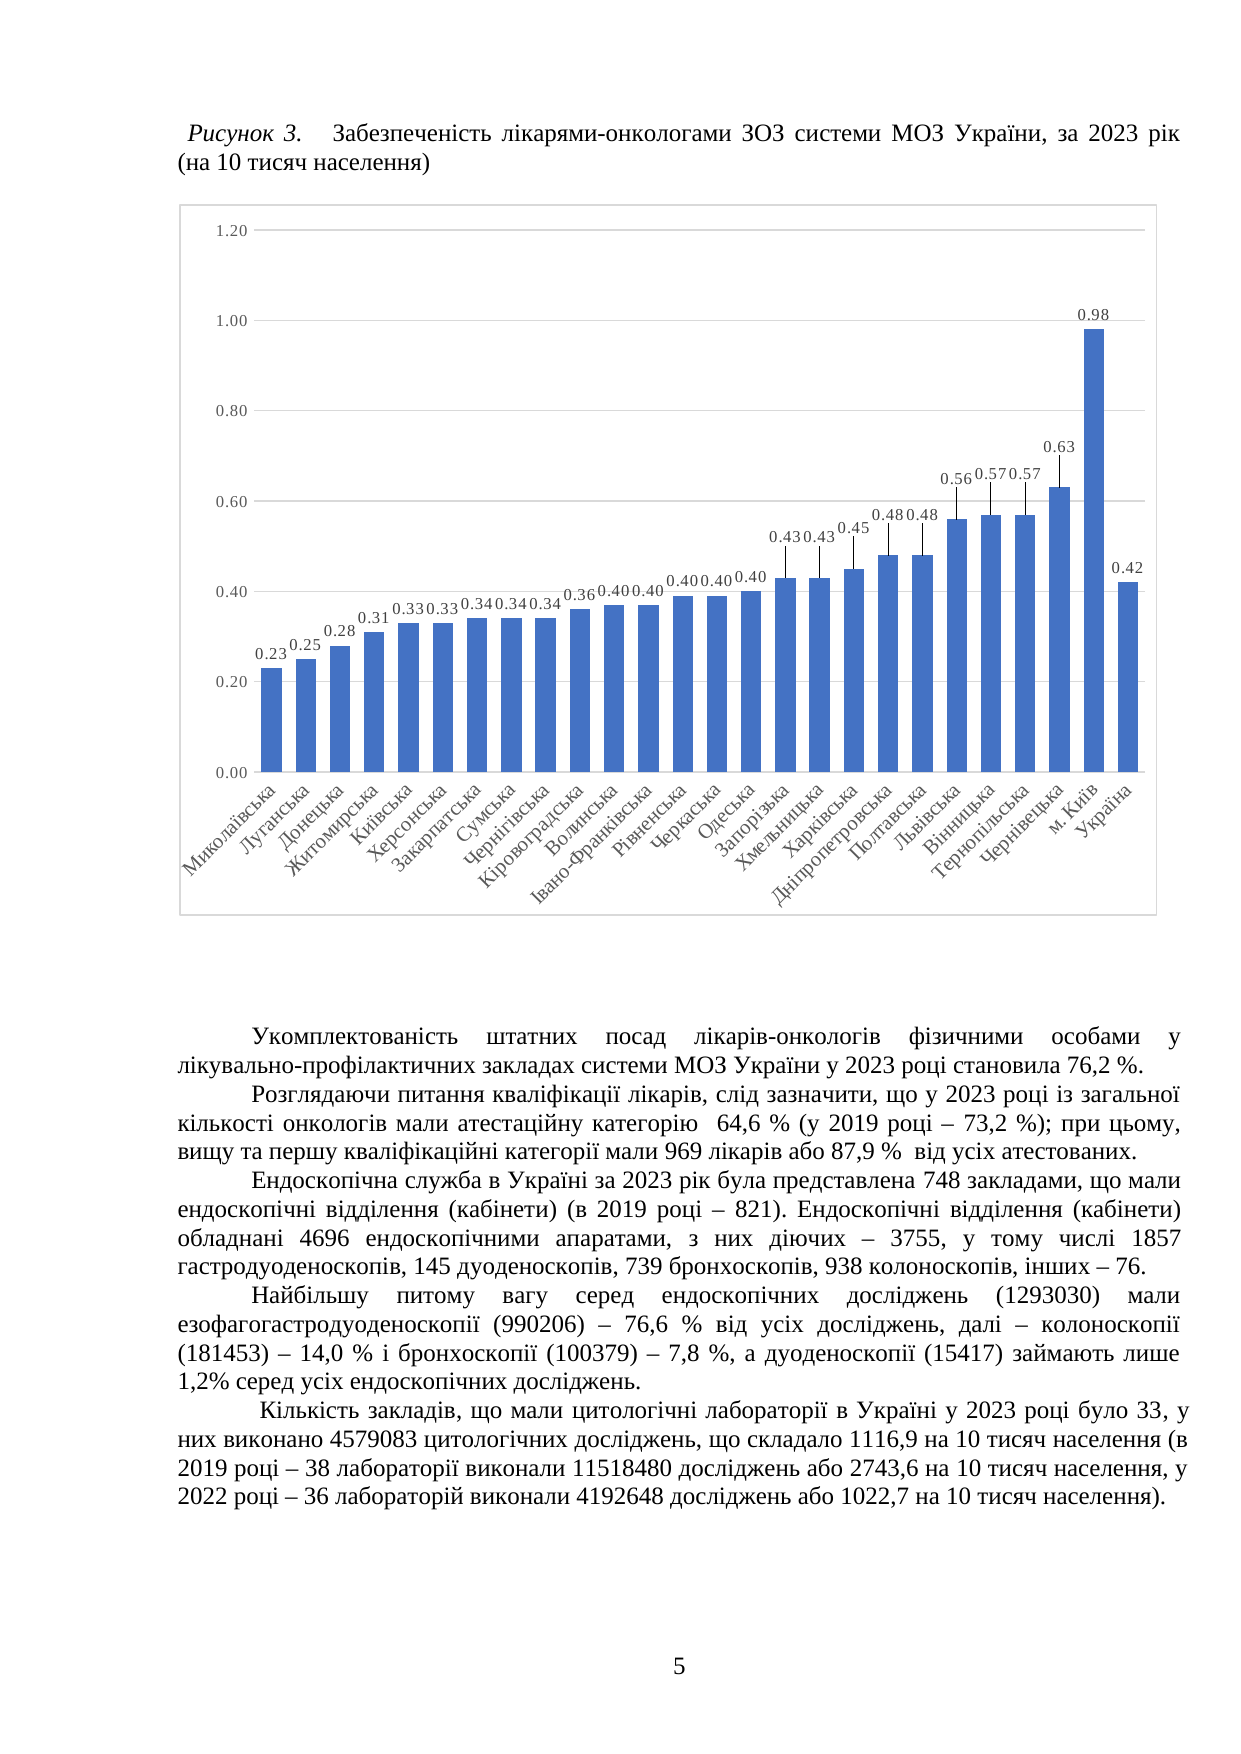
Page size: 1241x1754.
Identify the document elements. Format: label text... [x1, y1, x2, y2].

text Кількість закладів, що мали цитологічні лабораторії в Україні у 2023 році було 33, у них виконано 4579083 цитологічних досліджень, що складало 1116,9 на 10 тисяч населення (в 2019 році – 38 лабораторії виконали 11518480 досліджень або 2743,6 на 10 тисяч населення, у 2022 році – 36 лабораторій виконали 4192648 досліджень або 1022,7 на 10 тисяч населення). [177, 1395, 1190, 1510]
text Ендоскопічна служба в Україні за 2023 рік була представлена 748 закладами, що мали ендоскопічні відділення (кабінети) (в 2019 році – 821). Ендоскопічні відділення (кабінети) обладнані 4696 ендоскопічними апаратами, з них діючих – 3755, у тому числі 1857 гастродуоденоскопів, 145 дуоденоскопів, 739 бронхоскопів, 938 колоноскопів, інших – 76. [177, 1165, 1181, 1280]
text Укомплектованість штатних посад лікарів-онкологів фізичними особами у лікувально-профілактичних закладах системи МОЗ України у 2023 році становила 76,2 %. [177, 1021, 1182, 1079]
text Рисунок 3. Забезпеченість лікарями-онкологами ЗОЗ системи МОЗ України, за 2023 рік (на 10 тисяч населення) [177, 118, 1181, 176]
text Розглядаючи питання кваліфікації лікарів, слід зазначити, що у 2023 році із загальної кількості онкологів мали атестаційну категорію 64,6 % (у 2019 році – 73,2 %); при цьому, вищу та першу кваліфікаційні категорії мали 969 лікарів або 87,9 % від усіх атестованих. [177, 1079, 1181, 1165]
text Найбільшу питому вагу серед ендоскопічних досліджень (1293030) мали езофагогастродуоденоскопії (990206) – 76,6 % від усіх досліджень, далі – колоноскопії (181453) – 14,0 % і бронхоскопії (100379) – 7,8 %, а дуоденоскопії (15417) займають лише 1,2% серед усіх ендоскопічних досліджень. [177, 1280, 1181, 1395]
